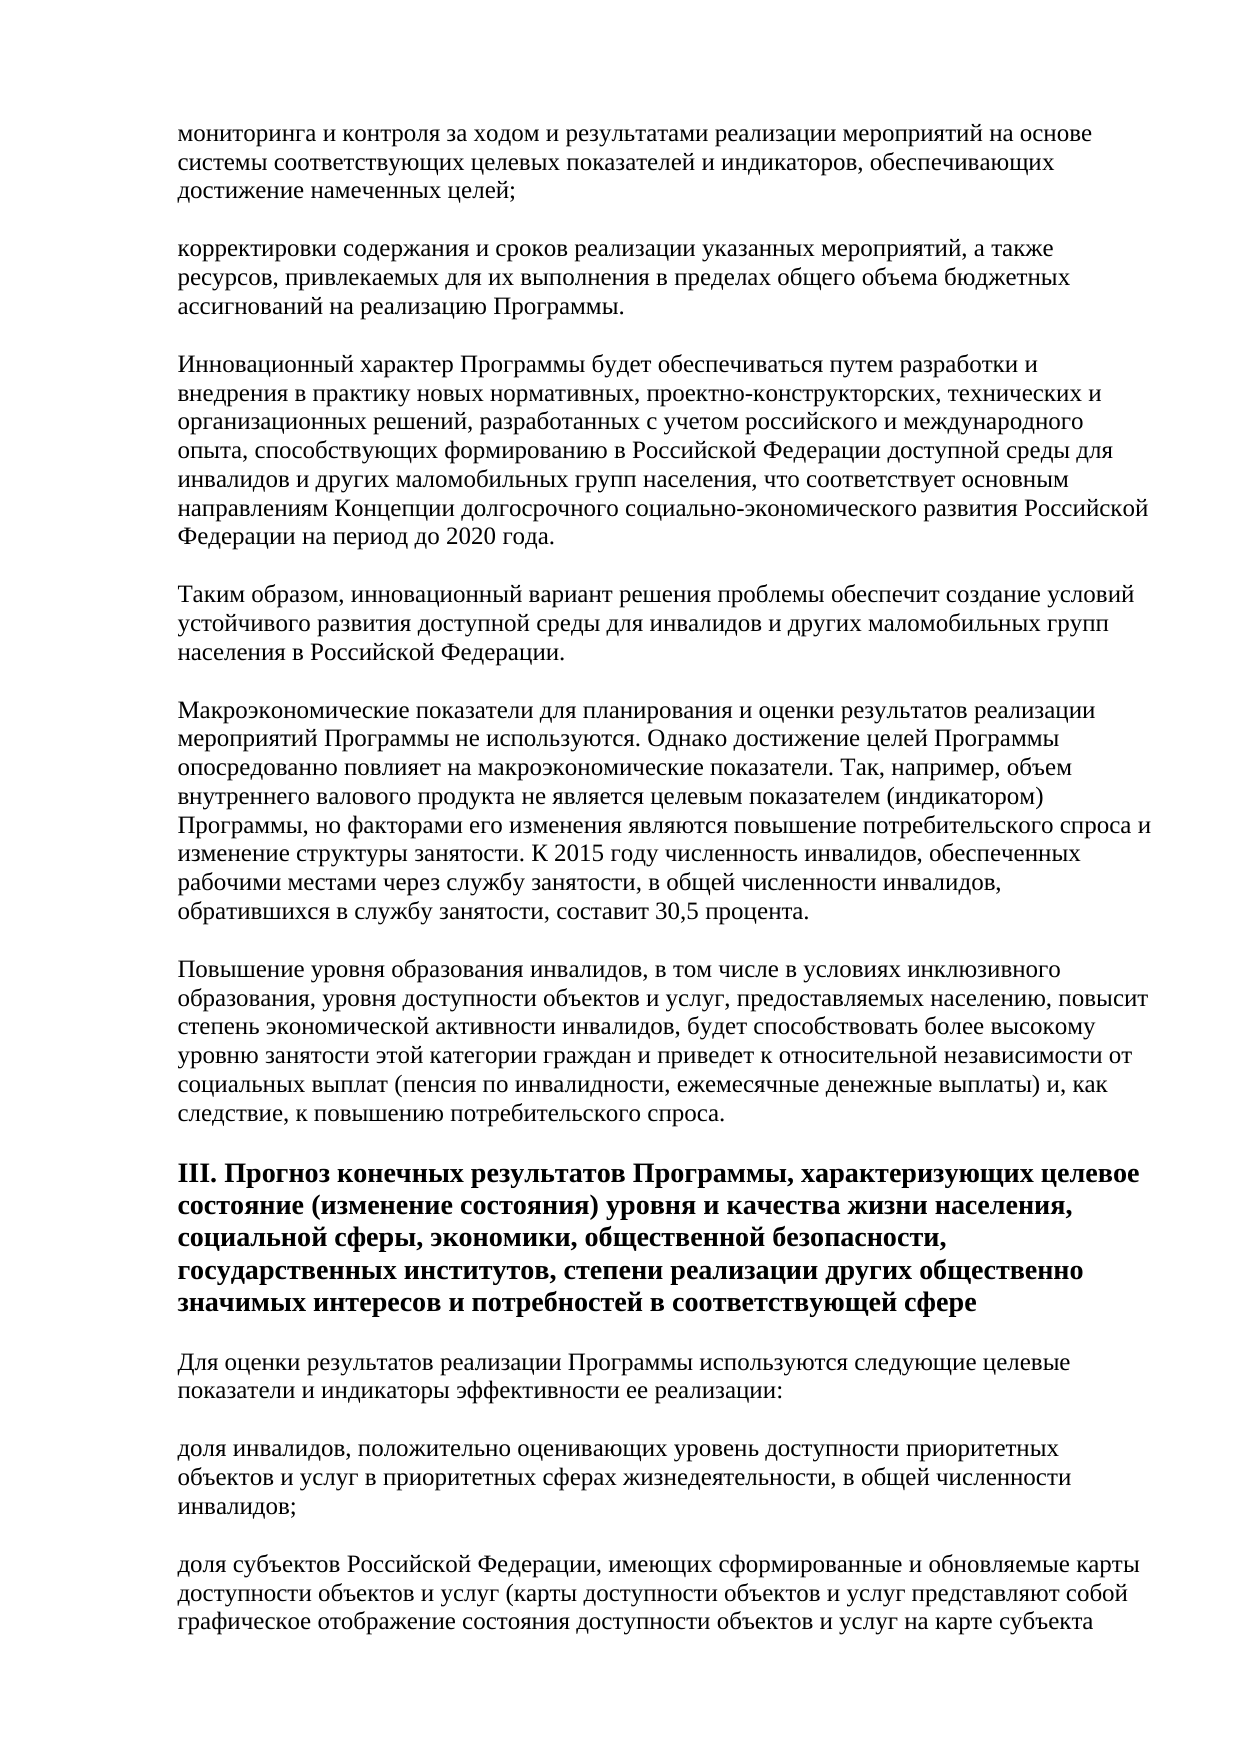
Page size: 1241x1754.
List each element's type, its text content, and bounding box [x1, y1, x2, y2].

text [177, 1549, 1152, 1635]
text Для оценки результатов реализации Программы используются следующие целевые показатели и индикаторы эффективности ее реализации: [177, 1347, 1152, 1404]
text Макроэкономические показатели для планирования и оценки результатов реализации мероприятий Программы не используются. Однако достижение целей Программы опосредованно повлияет на макроэкономические показатели. Так, например, объем внутреннего валового продукта не является целевым показателем (индикатором) Программы, но факторами его изменения являются повышение потребительского спроса и изменение структуры занятости. К 2015 году численность инвалидов, обеспеченных рабочими местами через службу занятости, в общей численности инвалидов, обратившихся в службу занятости, составит 30,5 процента. [177, 695, 1152, 925]
text Таким образом, инновационный вариант решения проблемы обеспечит создание условий устойчивого развития доступной среды для инвалидов и других маломобильных групп населения в Российской Федерации. [177, 579, 1152, 666]
text Повышение уровня образования инвалидов, в том числе в условиях инклюзивного образования, уровня доступности объектов и услуг, предоставляемых населению, повысит степень экономической активности инвалидов, будет способствовать более высокому уровню занятости этой категории граждан и приведет к относительной независимости от социальных выплат (пенсия по инвалидности, ежемесячные денежные выплаты) и, как следствие, к повышению потребительского спроса. [177, 954, 1152, 1126]
text доля инвалидов, положительно оценивающих уровень доступности приоритетных объектов и услуг в приоритетных сферах жизнедеятельности, в общей численности инвалидов; [177, 1433, 1152, 1520]
text III. Прогноз конечных результатов Программы, характеризующих целевое состояние (изменение состояния) уровня и качества жизни населения, социальной сферы, экономики, общественной безопасности, государственных институтов, степени реализации других общественно значимых интересов и потребностей в соответствующей сфере [177, 1156, 1152, 1318]
text Инновационный характер Программы будет обеспечиваться путем разработки и внедрения в практику новых нормативных, проектно-конструкторских, технических и организационных решений, разработанных с учетом российского и международного опыта, способствующих формированию в Российской Федерации доступной среды для инвалидов и других маломобильных групп населения, что соответствует основным направлениям Концепции долгосрочного социально-экономического развития Российской Федерации на период до 2020 года. [177, 349, 1152, 550]
text мониторинга и контроля за ходом и результатами реализации мероприятий на основе системы соответствующих целевых показателей и индикаторов, обеспечивающих достижение намеченных целей; [177, 118, 1152, 204]
text корректировки содержания и сроков реализации указанных мероприятий, а также ресурсов, привлекаемых для их выполнения в пределах общего объема бюджетных ассигнований на реализацию Программы. [177, 233, 1152, 320]
